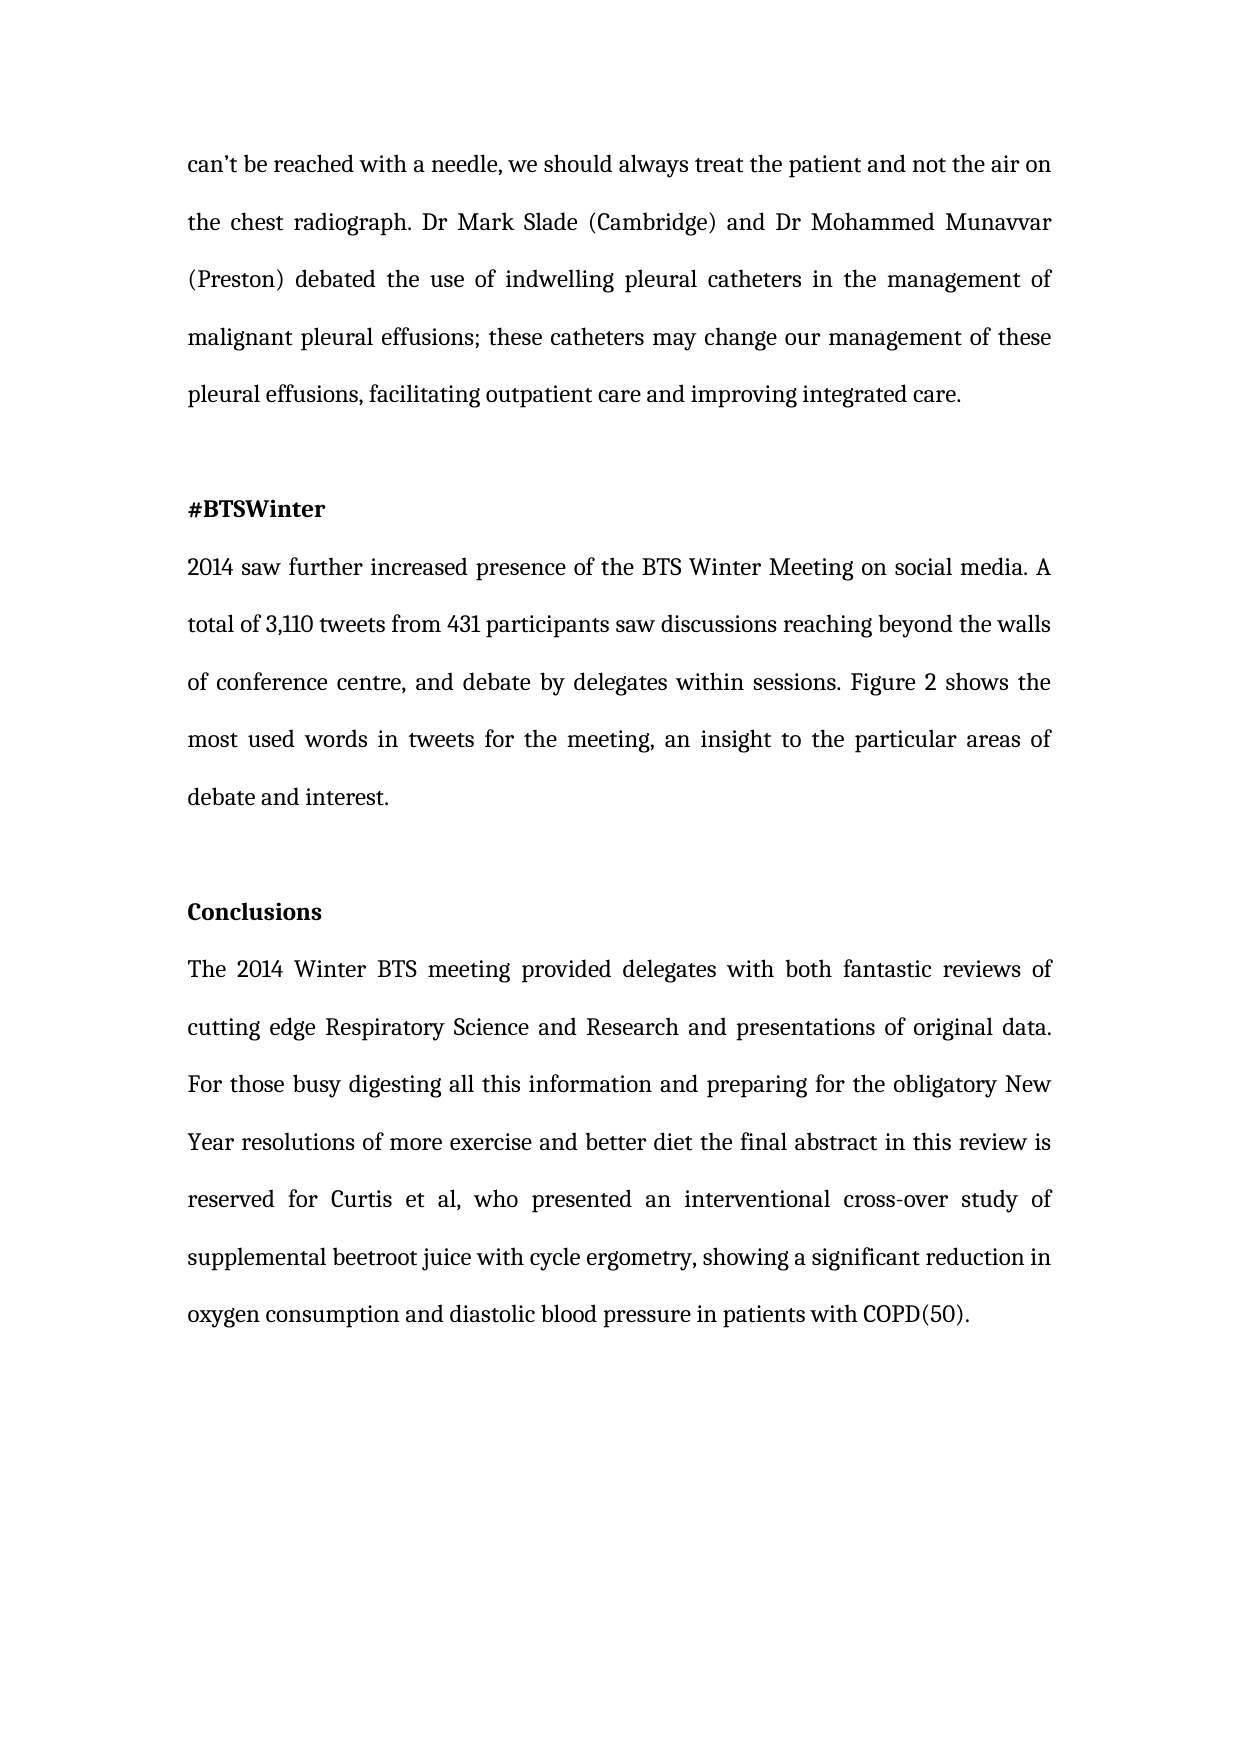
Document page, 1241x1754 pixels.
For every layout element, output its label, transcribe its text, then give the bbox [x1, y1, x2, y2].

text Conclusions [187, 897, 1053, 926]
text #BTSWinter [187, 495, 1053, 524]
text 2014 saw further increased presence of the BTS Winter Meeting on social media. A total of 3,110 tweets from 431 participants saw discussions reaching beyond the walls of conference centre, and debate by delegates within sessions. Figure 2 shows the most used words in tweets for the meeting, an insight to the particular areas of debate and interest. [187, 552, 1053, 811]
text The 2014 Winter BTS meeting provided delegates with both fantastic reviews of cutting edge Respiratory Science and Research and presentations of original data. For those busy digesting all this information and preparing for the obligatory New Year resolutions of more exercise and better diet the final abstract in this review is reserved for Curtis et al, who presented an interventional cross-over study of supplemental beetroot juice with cycle ergometry, showing a significant reduction in oxygen consumption and diastolic blood pressure in patients with COPD(50). [187, 955, 1053, 1329]
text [187, 150, 1053, 409]
